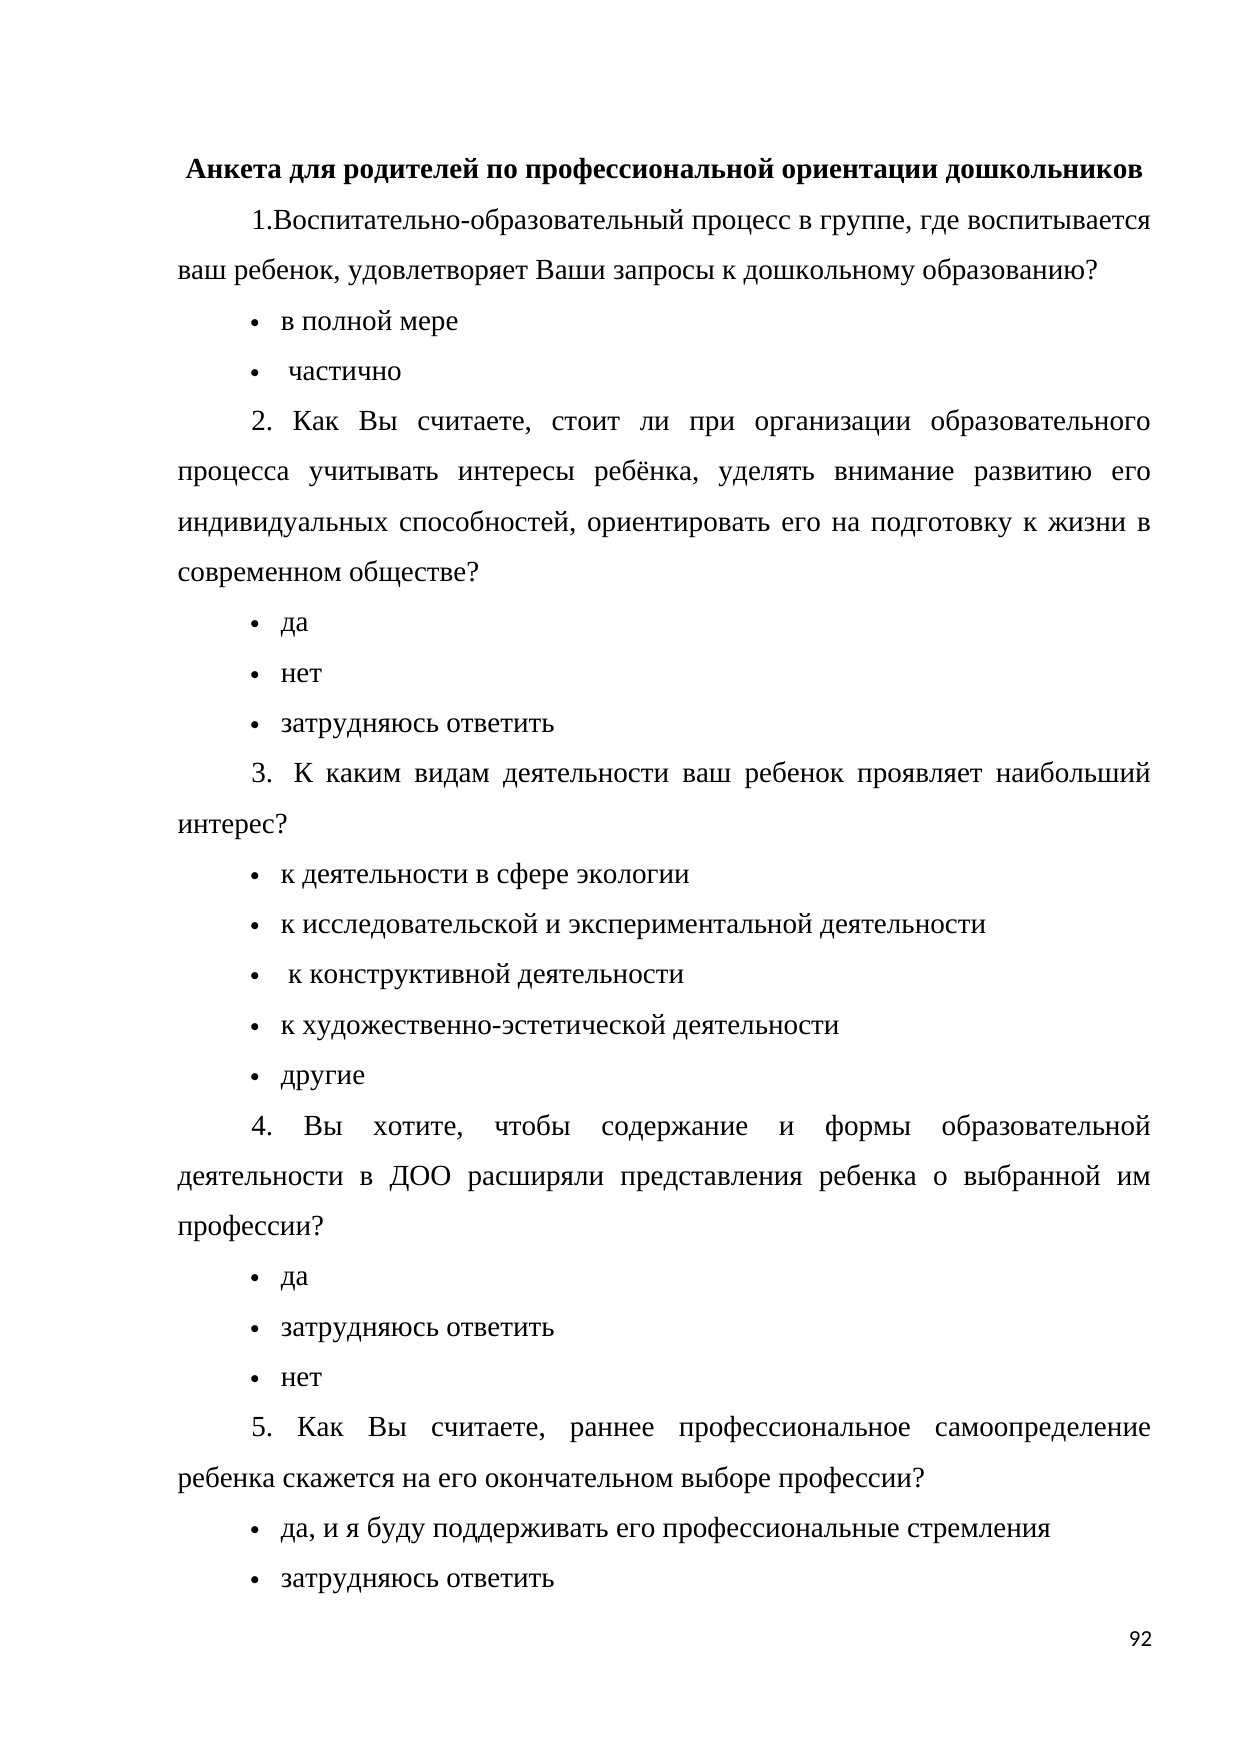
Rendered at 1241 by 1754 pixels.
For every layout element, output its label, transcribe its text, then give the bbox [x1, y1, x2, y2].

text Анкета для родителей по профессиональной ориентации дошкольников [177, 152, 1152, 185]
text 1.Воспитательно-образовательный процесс в группе, где воспитывается ваш ребенок, удовлетворяет Ваши запросы к дошкольному образованию? [177, 202, 1152, 286]
list затрудняюсь ответить [177, 1560, 1152, 1594]
list нет [177, 655, 1152, 688]
list нет [177, 1359, 1152, 1393]
list да, и я буду поддерживать его профессиональные стремления [177, 1510, 1152, 1544]
list да [177, 604, 1152, 638]
list к деятельности в сфере экологии [177, 856, 1152, 889]
list к конструктивной деятельности [177, 957, 1152, 990]
list затрудняюсь ответить [177, 1309, 1152, 1342]
list в полной мере [177, 303, 1152, 336]
list к художественно-эстетической деятельности [177, 1007, 1152, 1041]
text 3. К каким видам деятельности ваш ребенок проявляет наибольший интерес? [177, 755, 1152, 839]
list к исследовательской и экспериментальной деятельности [177, 906, 1152, 940]
text 4. Вы хотите, чтобы содержание и формы образовательной деятельности в ДОО расширяли представления ребенка о выбранной им профессии? [177, 1108, 1152, 1242]
list затрудняюсь ответить [177, 705, 1152, 739]
list другие [177, 1057, 1152, 1091]
list частично [177, 353, 1152, 386]
text 2. Как Вы считаете, стоит ли при организации образовательного процесса учитывать интересы ребёнка, уделять внимание развитию его индивидуальных способностей, ориентировать его на подготовку к жизни в современном обществе? [177, 403, 1152, 588]
list да [177, 1258, 1152, 1292]
text 5. Как Вы считаете, раннее профессиональное самоопределение ребенка скажется на его окончательном выборе профессии? [177, 1409, 1152, 1493]
